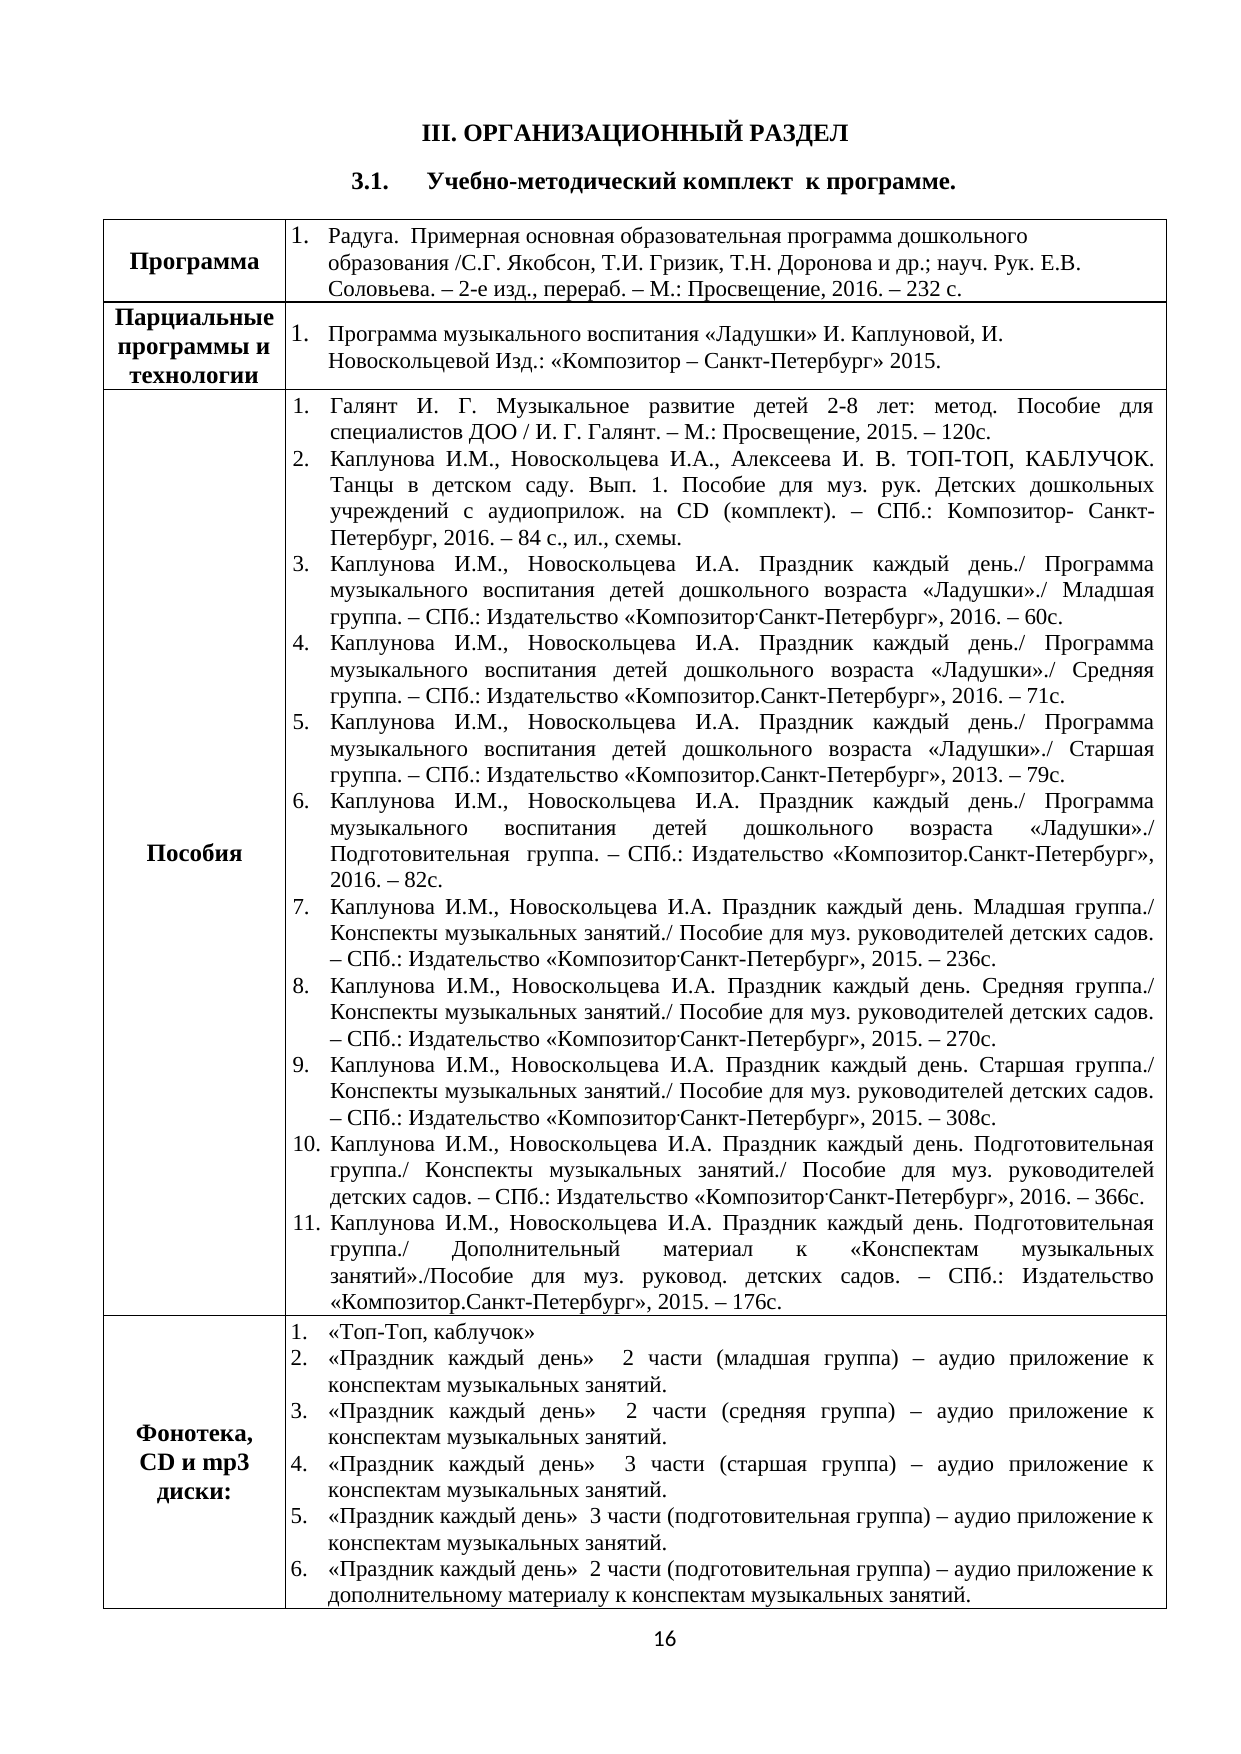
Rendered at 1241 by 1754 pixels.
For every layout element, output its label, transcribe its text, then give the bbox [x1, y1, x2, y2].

list Учебно-методический комплект к программе. [215, 166, 1092, 195]
text III. ОРГАНИЗАЦИОННЫЙ РАЗДЕЛ [177, 118, 1092, 147]
table_cell Галянт И. Г. Музыкальное развитие детей 2-8 лет: метод. Пособие для специалистов ДОО / И. Г. Галянт. – М.: Просвещение, 2015. – 120с. Каплунова И.М., Новоскольцева И.А., Алексеева И. В. ТОП-ТОП, КАБЛУЧОК. Танцы в детском саду. Вып. 1. Пособие для муз. рук. Детских дошкольных учреждений с аудиоприлож. на СD (комплект). – СПб.: Композитор- Санкт-Петербург, 2016. – 84 с., ил., схемы. Каплунова И.М., Новоскольцева И.А. Праздник каждый день./ Программа музыкального воспитания детей дошкольного возраста «Ладушки»./ Младшая группа. – СПб.: Издательство «Композитор.Санкт-Петербург», 2016. – 60с. Каплунова И.М., Новоскольцева И.А. Праздник каждый день./ Программа музыкального воспитания детей дошкольного возраста «Ладушки»./ Средняя группа. – СПб.: Издательство «Композитор.Санкт-Петербург», 2016. – 71с. Каплунова И.М., Новоскольцева И.А. Праздник каждый день./ Программа музыкального воспитания детей дошкольного возраста «Ладушки»./ Старшая группа. – СПб.: Издательство «Композитор.Санкт-Петербург», 2013. – 79с. Каплунова И.М., Новоскольцева И.А. Праздник каждый день./ Программа музыкального воспитания детей дошкольного возраста «Ладушки»./ Подготовительная группа. – СПб.: Издательство «Композитор.Санкт-Петербург», 2016. – 82с. Каплунова И.М., Новоскольцева И.А. Праздник каждый день. Младшая группа./ Конспекты музыкальных занятий./ Пособие для муз. руководителей детских садов. – СПб.: Издательство «Композитор.Санкт-Петербург», 2015. – 236с. Каплунова И.М., Новоскольцева И.А. Праздник каждый день. Средняя группа./ Конспекты музыкальных занятий./ Пособие для муз. руководителей детских садов. – СПб.: Издательство «Композитор.Санкт-Петербург», 2015. – 270с. Каплунова И.М., Новоскольцева И.А. Праздник каждый день. Старшая группа./ Конспекты музыкальных занятий./ Пособие для муз. руководителей детских садов. – СПб.: Издательство «Композитор.Санкт-Петербург», 2015. – 308с. Каплунова И.М., Новоскольцева И.А. Праздник каждый день. Подготовительная группа./ Конспекты музыкальных занятий./ Пособие для муз. руководителей детских садов. – СПб.: Издательство «Композитор.Санкт-Петербург», 2016. – 366с. Каплунова И.М., Новоскольцева И.А. Праздник каждый день. Подготовительная группа./ Дополнительный материал к «Конспектам музыкальных занятий»./Пособие для муз. руковод. детских садов. – СПб.: Издательство «Композитор.Санкт-Петербург», 2015. – 176с. [286, 390, 1166, 1314]
table_cell Фонотека, CD и mp3 диски: [104, 1316, 285, 1608]
table_cell Парциальные программы и технологии [104, 303, 285, 389]
table_cell Пособия [104, 390, 285, 1314]
table_cell «Топ-Топ, каблучок» «Праздник каждый день» 2 части (младшая группа) – аудио приложение к конспектам музыкальных занятий. «Праздник каждый день» 2 части (средняя группа) – аудио приложение к конспектам музыкальных занятий. «Праздник каждый день» 3 части (старшая группа) – аудио приложение к конспектам музыкальных занятий. «Праздник каждый день» 3 части (подготовительная группа) – аудио приложение к конспектам музыкальных занятий. «Праздник каждый день» 2 части (подготовительная группа) – аудио приложение к дополнительному материалу к конспектам музыкальных занятий. [286, 1316, 1166, 1608]
table_header Программа [104, 220, 285, 301]
table_cell Программа музыкального воспитания «Ладушки» И. Каплуновой, И. Новоскольцевой Изд.: «Композитор – Санкт-Петербург» 2015. [286, 303, 1166, 389]
table_header Радуга. Примерная основная образовательная программа дошкольного образования /С.Г. Якобсон, Т.И. Гризик, Т.Н. Доронова и др.; науч. Рук. Е.В. Соловьева. – 2-е изд., перераб. – М.: Просвещение, 2016. – 232 с. [286, 220, 1166, 301]
